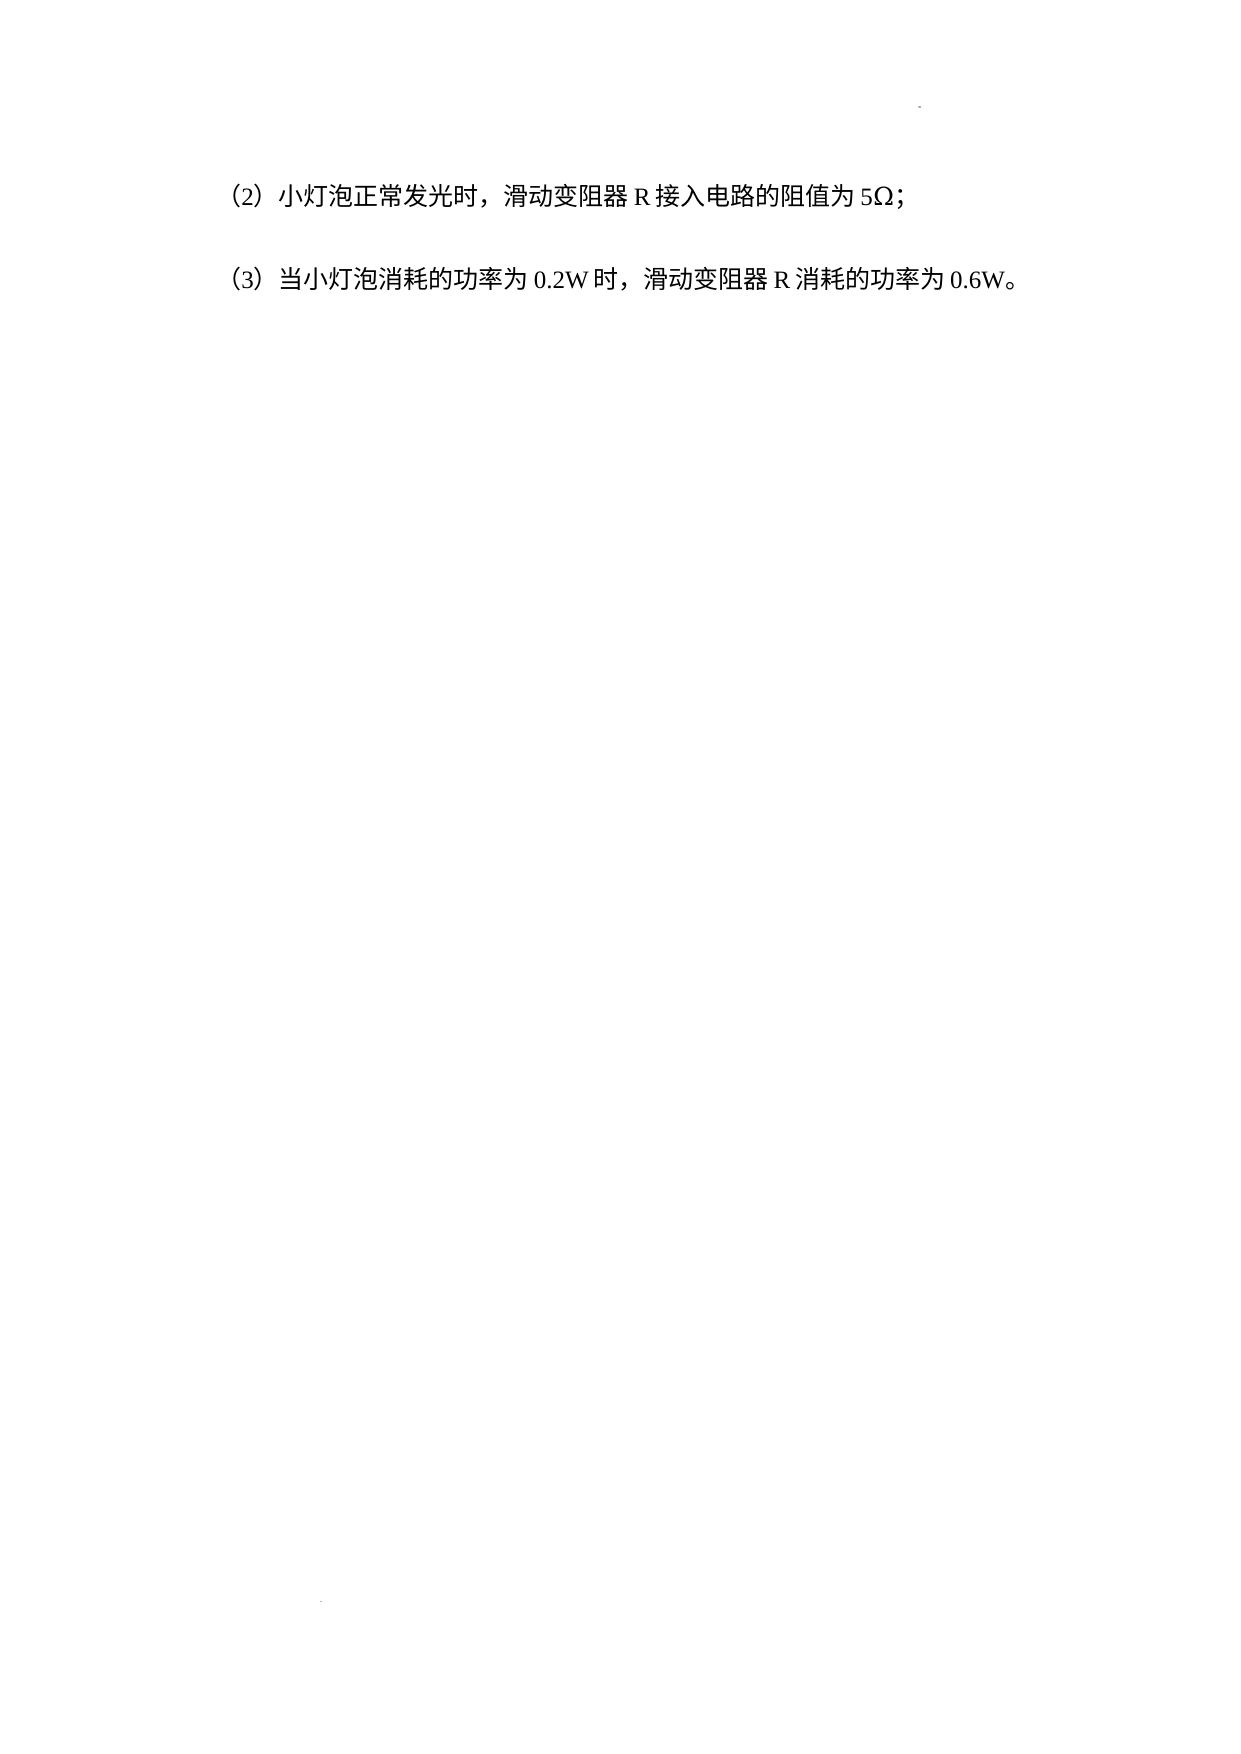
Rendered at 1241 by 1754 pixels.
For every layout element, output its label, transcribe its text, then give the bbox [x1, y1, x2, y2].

text （3）当小灯泡消耗的功率为0.2W时，滑动变阻器R消耗的功率为0.6W。 [216, 245, 1053, 310]
text （2）小灯泡正常发光时，滑动变阻器R接入电路的阻值为5Ω； [216, 162, 1053, 227]
